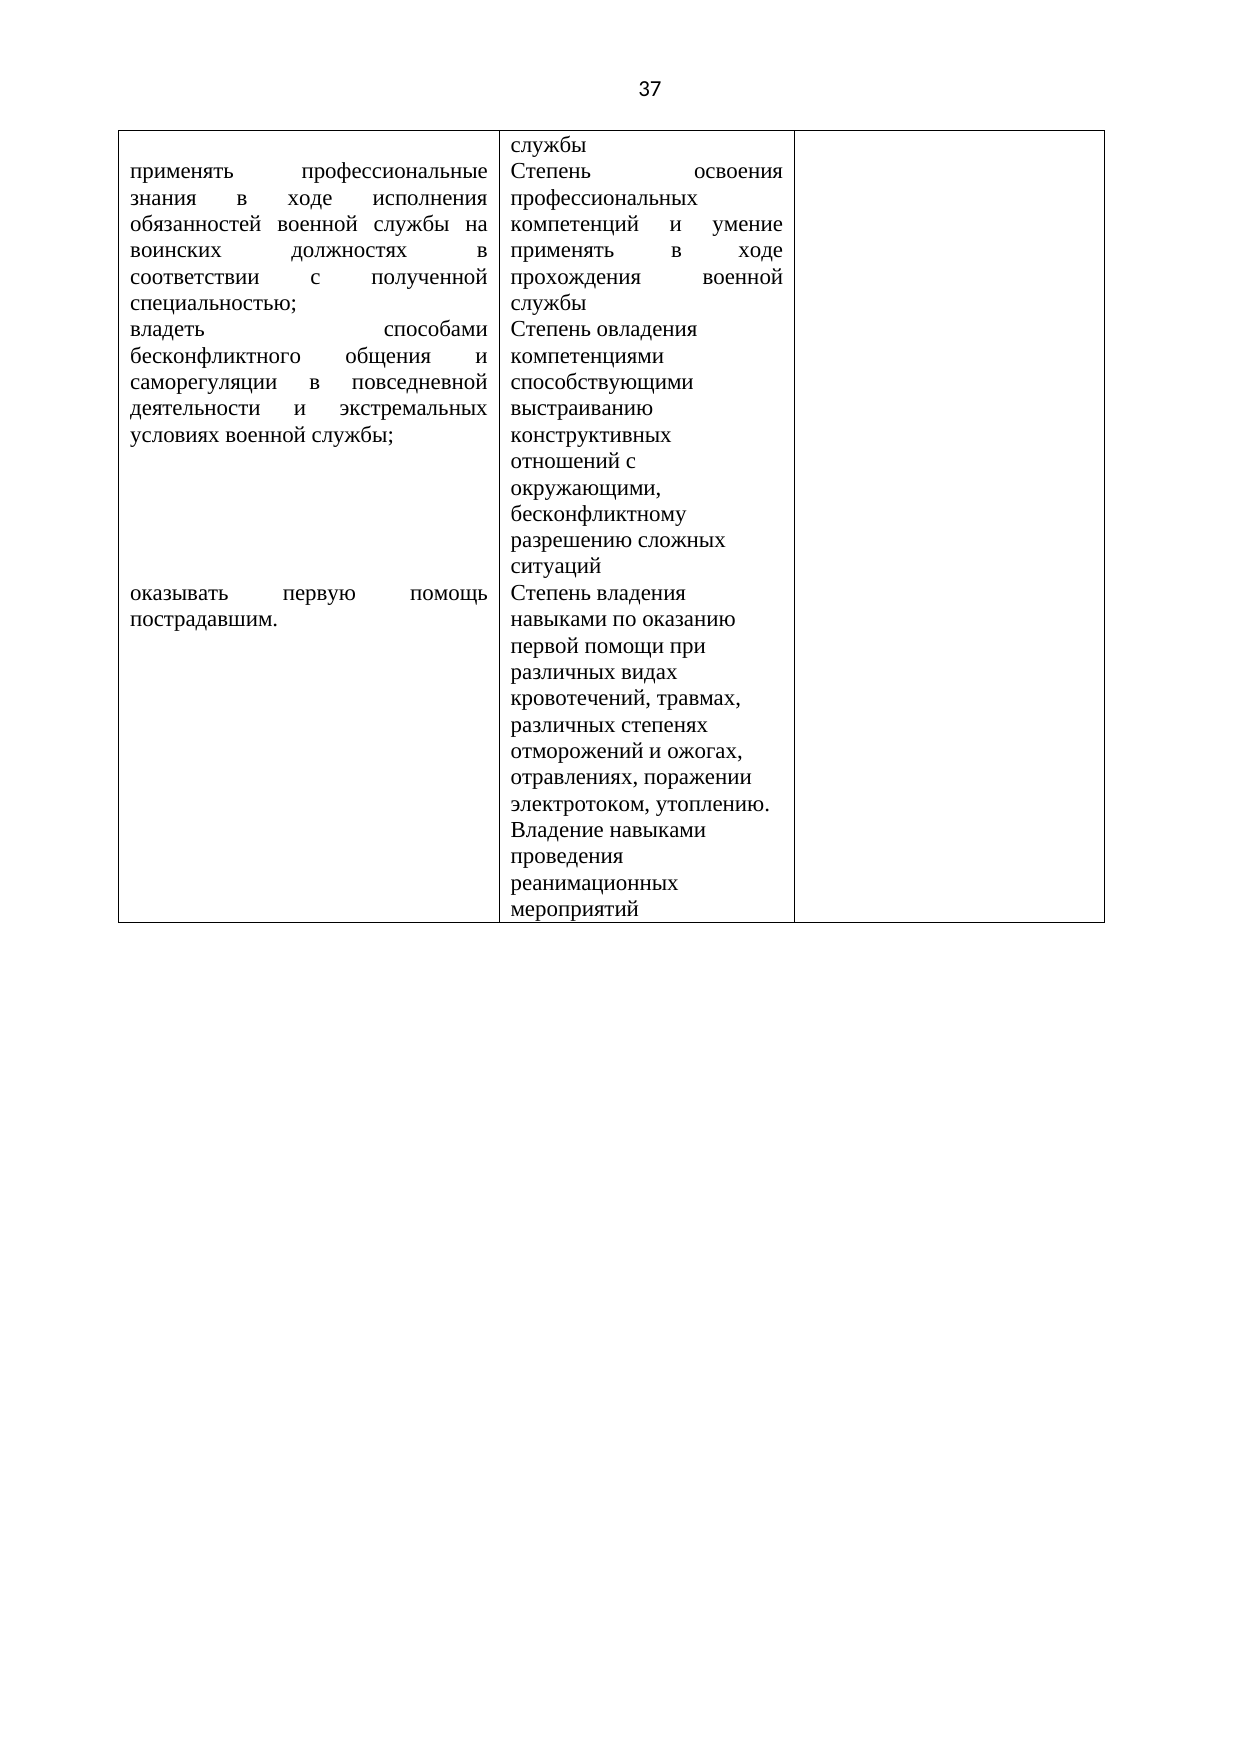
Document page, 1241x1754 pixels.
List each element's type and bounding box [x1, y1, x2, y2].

table_cell [795, 131, 1104, 922]
table_cell [119, 131, 499, 922]
table_cell [500, 131, 794, 922]
